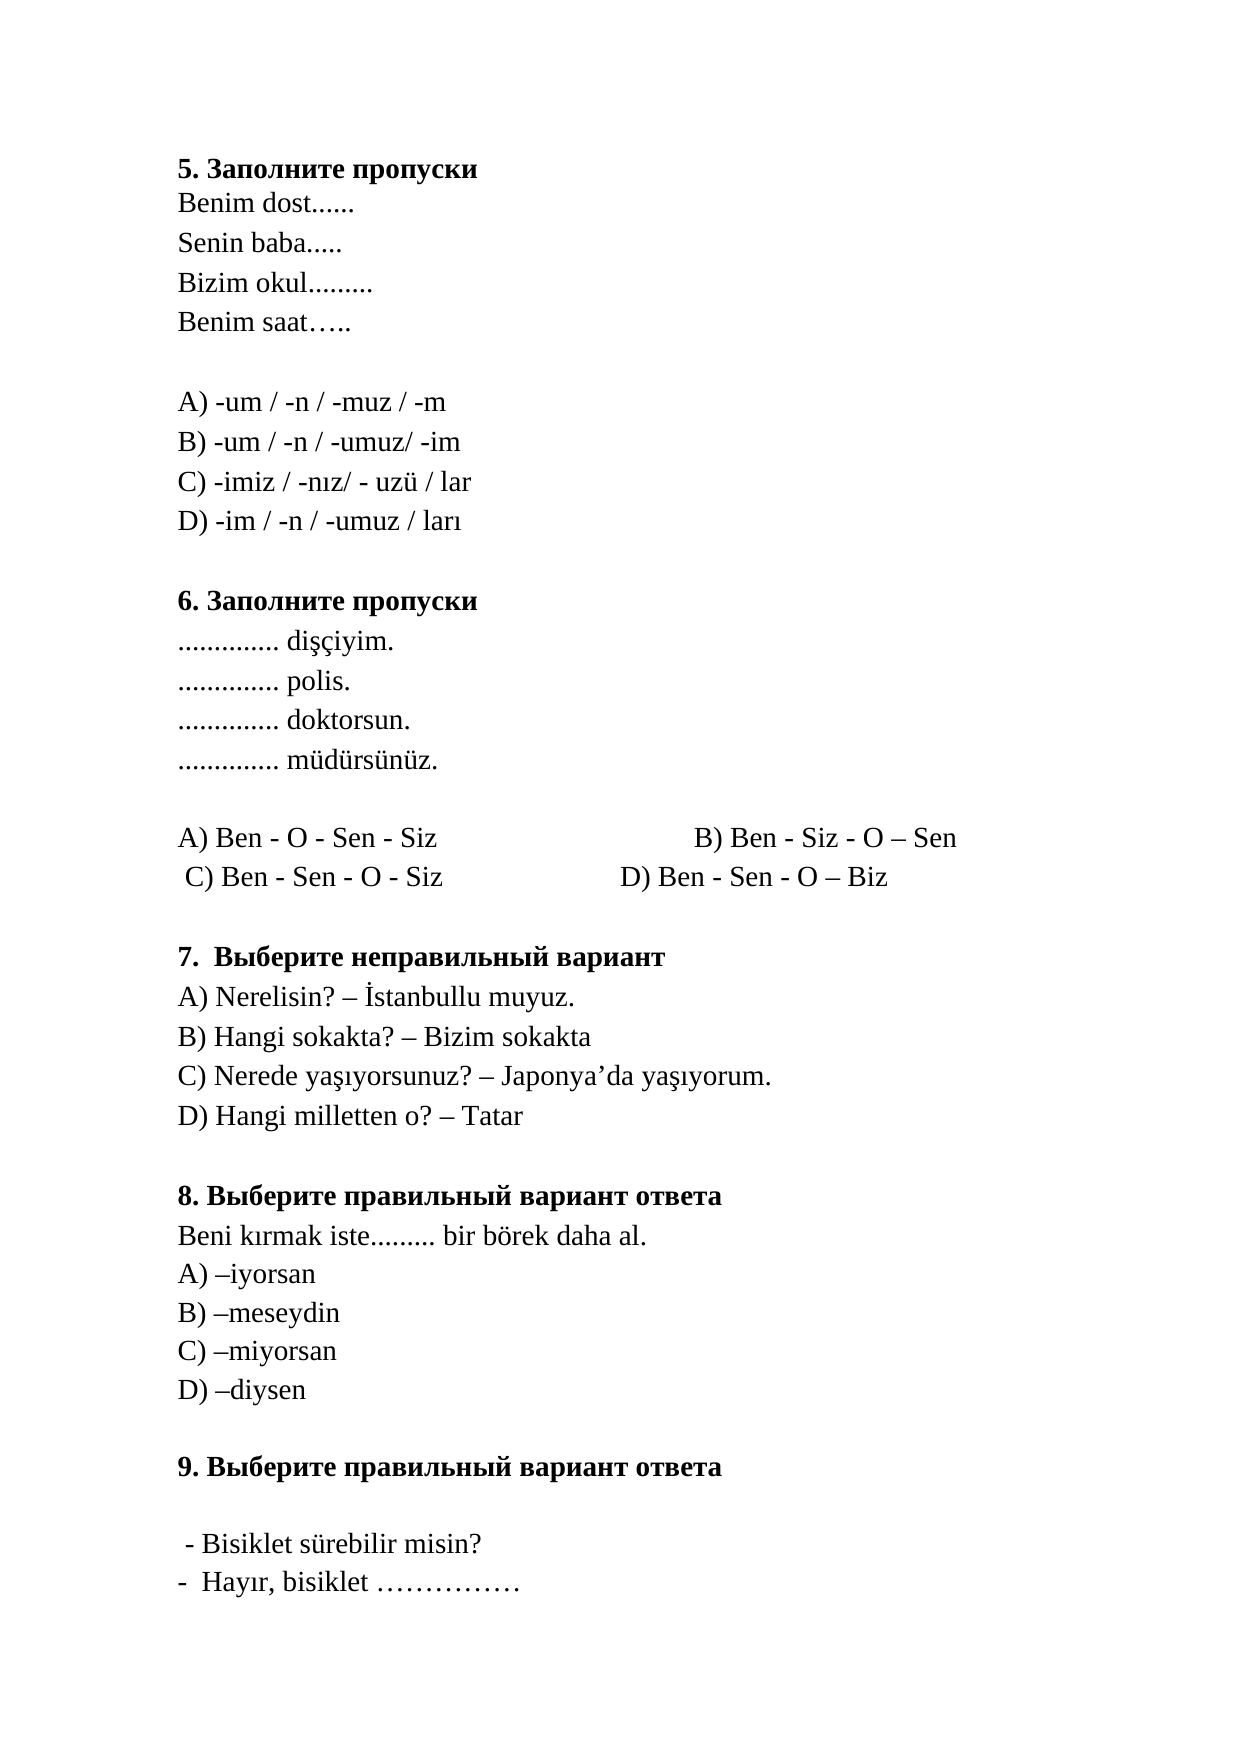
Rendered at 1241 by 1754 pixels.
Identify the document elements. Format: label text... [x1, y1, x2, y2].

text A) Ben - O - Sen - Siz B) Ben - Siz - O – Sen [177, 820, 1152, 853]
text A) -um / -n / -muz / -m [177, 384, 1152, 418]
text A) Nerelisin? – İstanbullu muyuz. [177, 979, 1152, 1012]
text - Bisiklet sürebilir misin? [177, 1526, 1152, 1559]
text D) -im / -n / -umuz / ları [177, 503, 1152, 537]
text Senin baba..... [177, 225, 1152, 258]
text Benim dost...... [177, 185, 1152, 219]
text Bizim okul......... [177, 265, 1152, 298]
text - Hayır, bisiklet …………… [177, 1564, 1152, 1598]
text D) Hangi milletten o? – Tatar [177, 1098, 1152, 1132]
text .............. müdürsünüz. [177, 742, 1152, 776]
text .............. doktorsun. [177, 702, 1152, 736]
text 6. Заполните пропуски [177, 583, 1152, 617]
text B) -um / -n / -umuz/ -im [177, 424, 1152, 457]
text B) –meseydin [177, 1295, 1152, 1328]
text C) Ben - Sen - O - Siz D) Ben - Sen - O – Biz [177, 859, 1152, 893]
text .............. polis. [177, 663, 1152, 696]
text Benim saat….. [177, 304, 1152, 338]
text 8. Выберите правильный вариант ответа [177, 1178, 1152, 1211]
text D) –diysen [177, 1372, 1152, 1405]
text 7. Выберите неправильный вариант [177, 939, 1152, 973]
text 9. Выберите правильный вариант ответа [177, 1449, 1152, 1482]
text Beni kırmak iste......... bir börek daha al. [177, 1218, 1152, 1251]
text B) Hangi sokakta? – Bizim sokakta [177, 1019, 1152, 1052]
text C) Nerede yaşıyorsunuz? – Japonya’da yaşıyorum. [177, 1058, 1152, 1092]
text A) –iyorsan [177, 1256, 1152, 1290]
text C) -imiz / -nız/ - uzü / lar [177, 464, 1152, 497]
text C) –miyorsan [177, 1333, 1152, 1367]
text 5. Заполните пропуски [177, 152, 1152, 185]
text .............. dişçiyim. [177, 623, 1152, 656]
